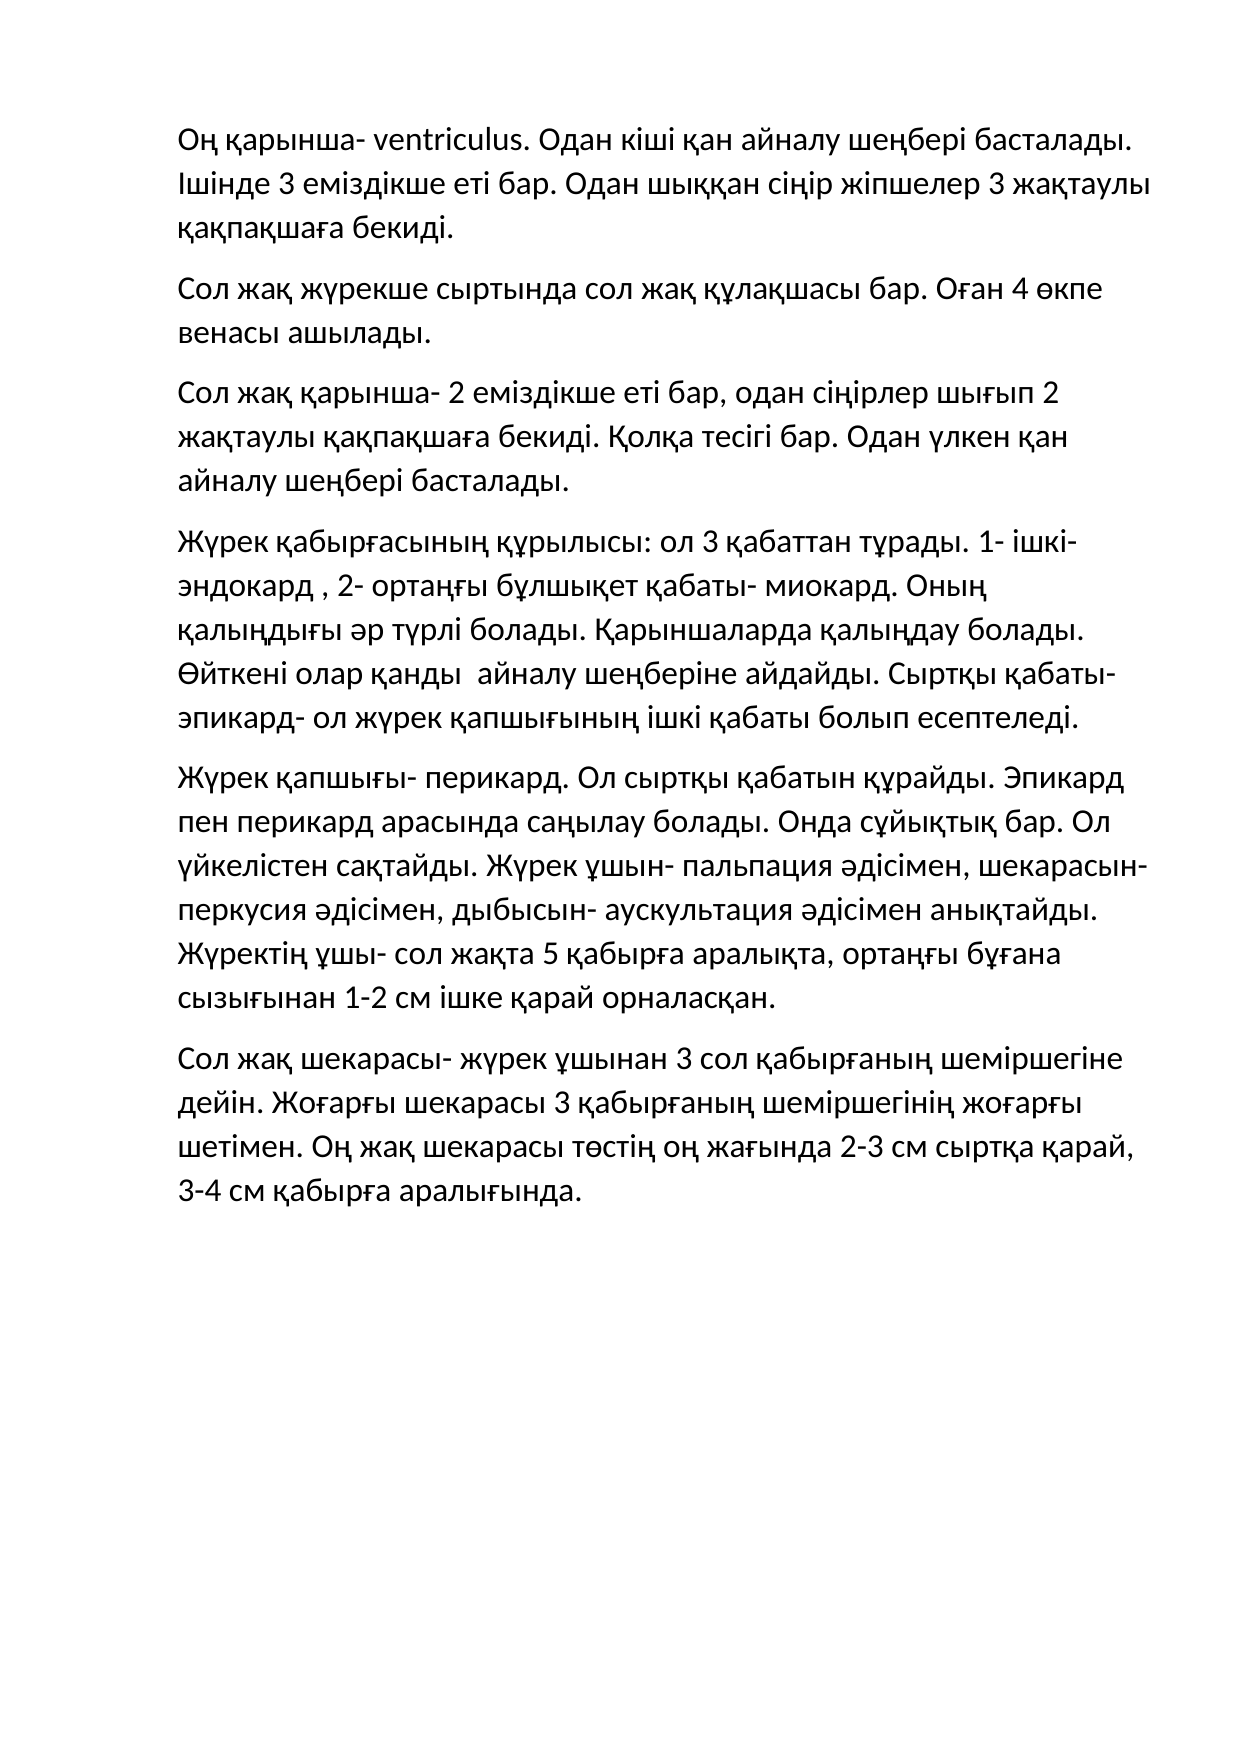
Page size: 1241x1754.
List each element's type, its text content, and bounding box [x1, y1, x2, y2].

text Жүрек қапшығы- перикард. Ол сыртқы қабатын құрайды. Эпикард пен перикард арасында саңылау болады. Онда сұйықтық бар. Ол үйкелістен сақтайды. Жүрек ұшын- пальпация әдісімен, шекарасын- перкусия әдісімен, дыбысын- аускультация әдісімен анықтайды. Жүректің ұшы- сол жақта 5 қабырға аралықта, ортаңғы бұғана сызығынан 1-2 см ішке қарай орналасқан. [177, 756, 1152, 1017]
text Сол жақ қарынша- 2 еміздікше еті бар, одан сіңірлер шығып 2 жақтаулы қақпақшаға бекиді. Қолқа тесігі бар. Одан үлкен қан айналу шеңбері басталады. [177, 371, 1152, 500]
text Оң қарынша- ventriculus. Одан кіші қан айналу шеңбері басталады. Ішінде 3 еміздікше еті бар. Одан шыққан сіңір жіпшелер 3 жақтаулы қақпақшаға бекиді. [177, 118, 1152, 247]
text Сол жақ шекарасы- жүрек ұшынан 3 сол қабырғаның шеміршегіне дейін. Жоғарғы шекарасы 3 қабырғаның шеміршегінің жоғарғы шетімен. Оң жақ шекарасы төстің оң жағында 2-3 см сыртқа қарай, 3-4 см қабырға аралығында. [177, 1037, 1152, 1209]
text Сол жақ жүрекше сыртында сол жақ құлақшасы бар. Оған 4 өкпе венасы ашылады. [177, 267, 1152, 351]
text Жүрек қабырғасының құрылысы: ол 3 қабаттан тұрады. 1- ішкі- эндокард , 2- ортаңғы бұлшықет қабаты- миокард. Оның қалыңдығы әр түрлі болады. Қарыншаларда қалыңдау болады. Өйткені олар қанды айналу шеңберіне айдайды. Сыртқы қабаты- эпикард- ол жүрек қапшығының ішкі қабаты болып есептеледі. [177, 520, 1152, 736]
